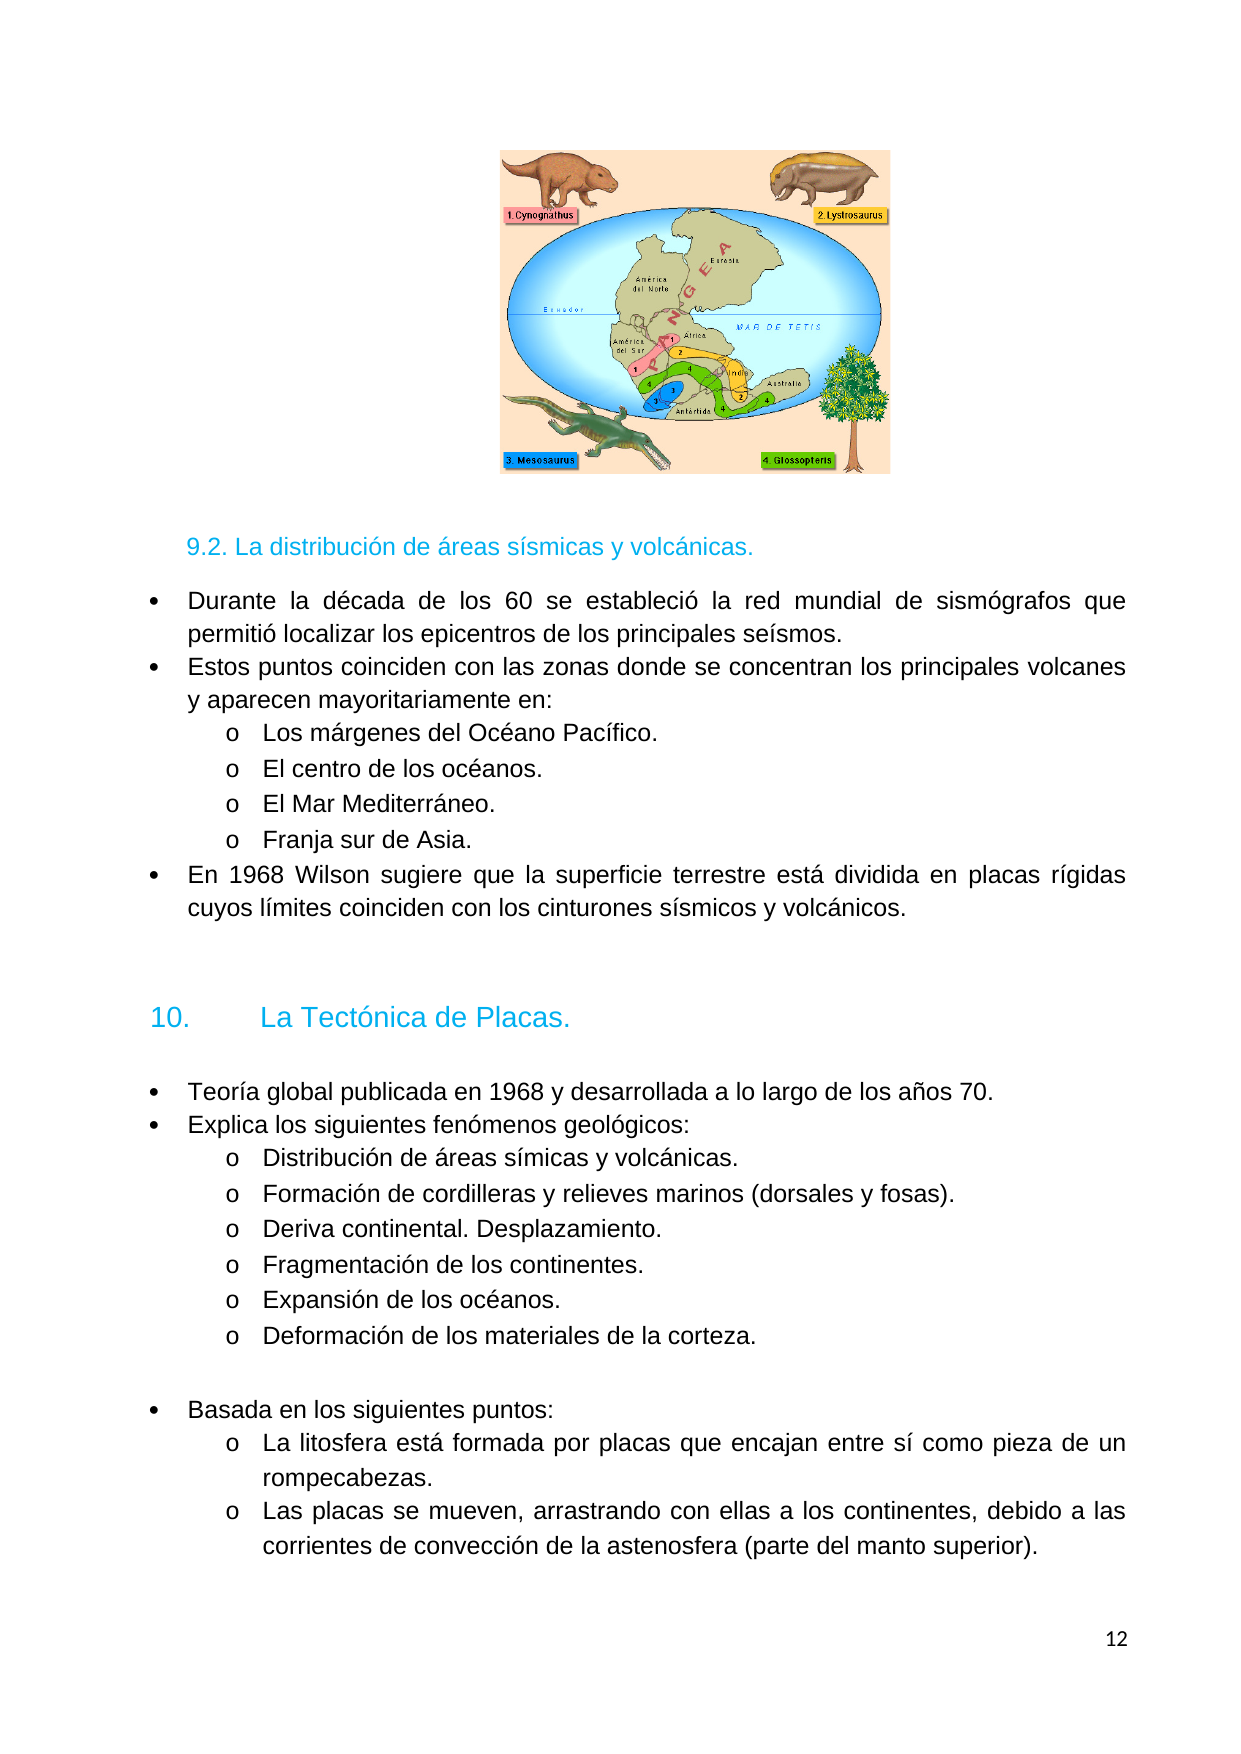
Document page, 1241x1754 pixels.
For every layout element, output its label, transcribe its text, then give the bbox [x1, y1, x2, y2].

list Basada en los siguientes puntos: [150, 1395, 1128, 1423]
list Teoría global publicada en 1968 y desarrollada a lo largo de los años 70. [150, 1077, 1128, 1106]
list Durante la década de los 60 se estableció la red mundial de sismógrafos que permitió localizar los epicentros de los principales seísmos. [150, 586, 1128, 648]
list Estos puntos coinciden con las zonas donde se concentran los principales volcanes y aparecen mayoritariamente en: [150, 652, 1128, 714]
list Deformación de los materiales de la corteza. [225, 1321, 1128, 1352]
list Formación de cordilleras y relieves marinos (dorsales y fosas). [225, 1179, 1128, 1209]
picture [499, 150, 891, 474]
list El centro de los océanos. [225, 753, 1128, 784]
text 9.2. La distribución de áreas sísmicas y volcánicas. [112, 532, 1128, 561]
list Fragmentación de los continentes. [225, 1250, 1128, 1281]
list Los márgenes del Océano Pacífico. [225, 718, 1128, 749]
list Deriva continental. Desplazamiento. [225, 1214, 1128, 1245]
list Las placas se mueven, arrastrando con ellas a los continentes, debido a las corrientes de convección de la astenosfera (parte del manto superior). [225, 1496, 1128, 1560]
list El Mar Mediterráneo. [225, 789, 1128, 820]
list La Tectónica de Placas. [150, 1000, 1128, 1033]
list Distribución de áreas símicas y volcánicas. [225, 1143, 1128, 1174]
list Franja sur de Asia. [225, 824, 1128, 856]
list Expansión de los océanos. [225, 1285, 1128, 1316]
list La litosfera está formada por placas que encajan entre sí como pieza de un rompecabezas. [225, 1428, 1128, 1492]
list En 1968 Wilson sugiere que la superficie terrestre está dividida en placas rígidas cuyos límites coinciden con los cinturones sísmicos y volcánicos. [150, 860, 1128, 922]
list Explica los siguientes fenómenos geológicos: [150, 1110, 1128, 1139]
